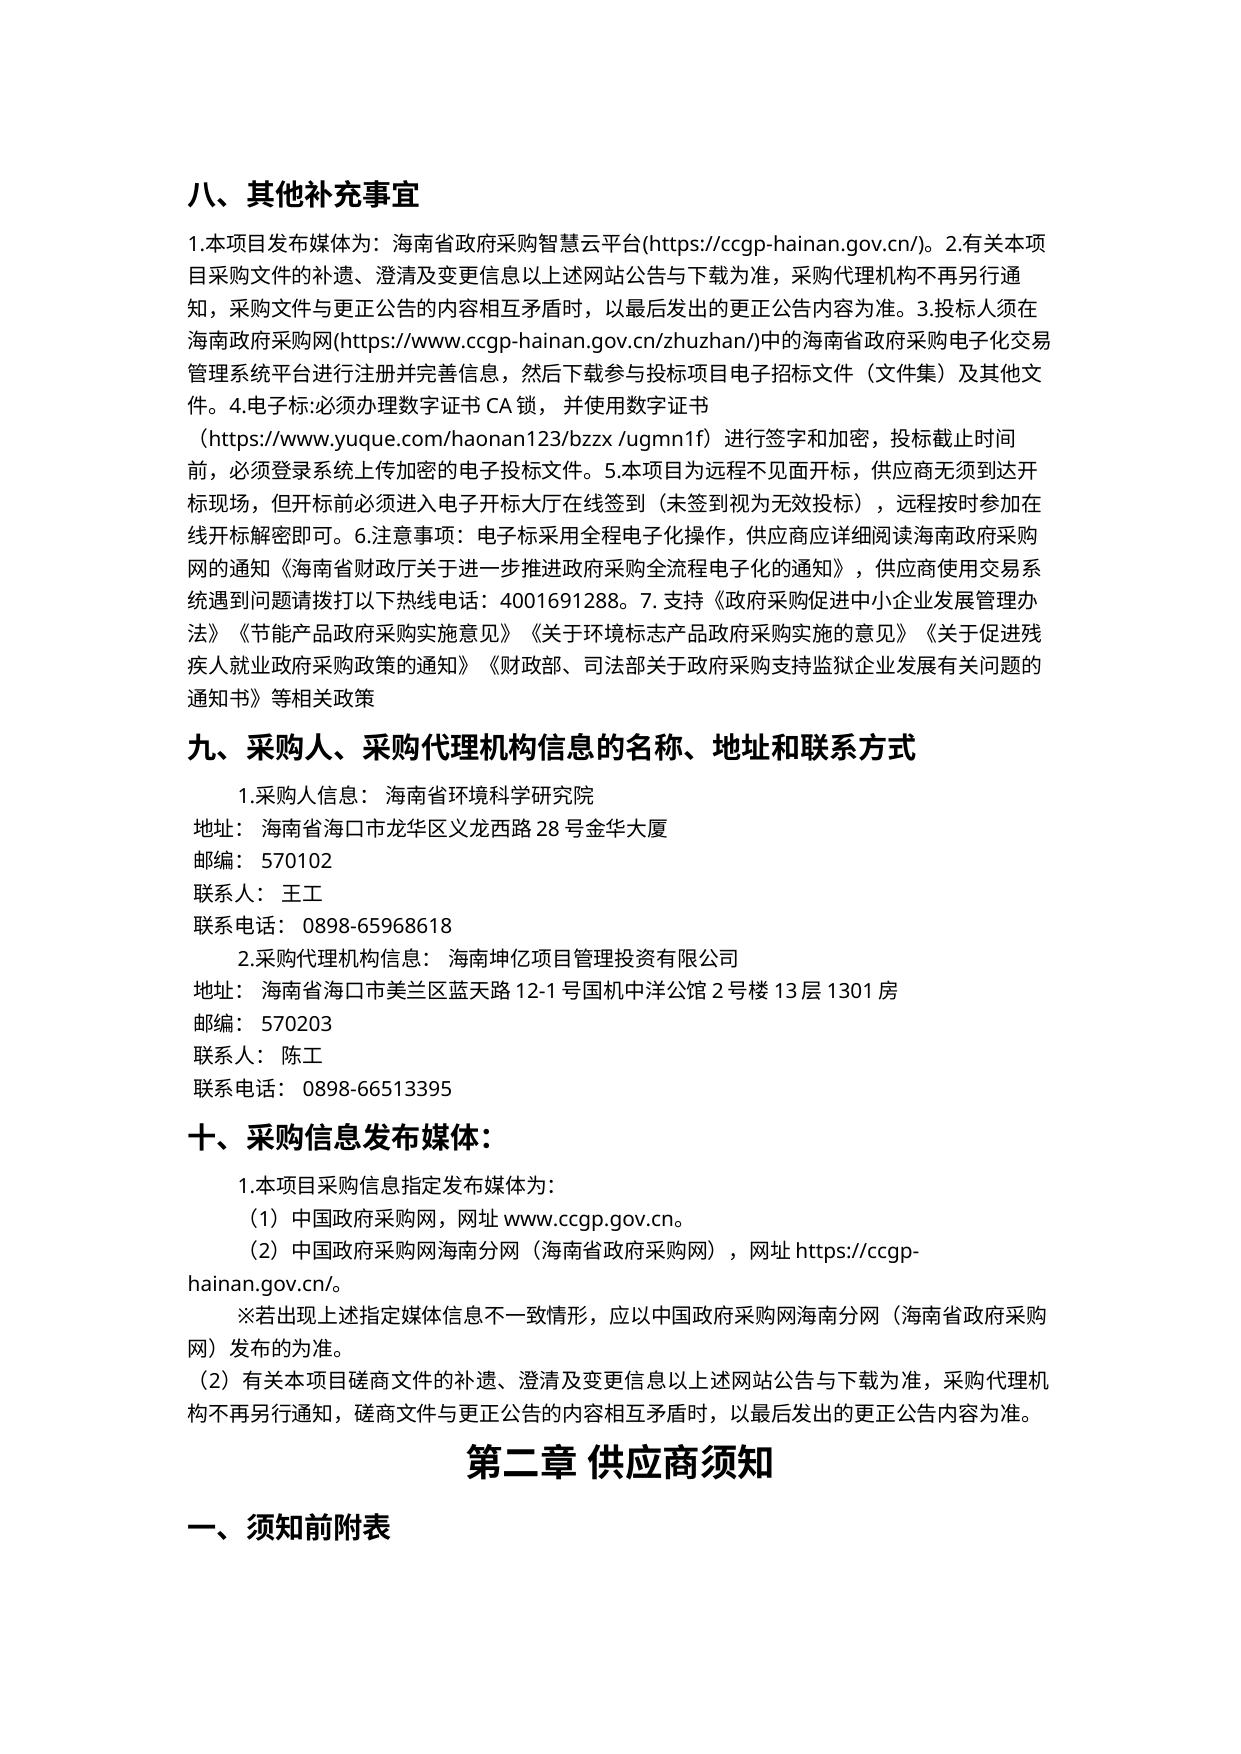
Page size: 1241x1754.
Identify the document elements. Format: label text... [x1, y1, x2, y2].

text 一、须知前附表 [187, 1494, 1053, 1559]
text （1）中国政府采购网，网址www.ccgp.gov.cn。 [187, 1202, 1053, 1234]
text 联系人： 陈工 [187, 1039, 1053, 1072]
text 第二章 供应商须知 [187, 1429, 1053, 1494]
text 联系电话： 0898-65968618 [187, 909, 1053, 942]
text ※若出现上述指定媒体信息不一致情形，应以中国政府采购网海南分网（海南省政府采购网）发布的为准。 [187, 1299, 1053, 1364]
text （2）中国政府采购网海南分网（海南省政府采购网），网址https://ccgp-hainan.gov.cn/。 [187, 1234, 1053, 1299]
text 1.本项目采购信息指定发布媒体为： [187, 1169, 1053, 1202]
text 1.采购人信息： 海南省环境科学研究院 [187, 779, 1053, 812]
text 1.本项目发布媒体为：海南省政府采购智慧云平台(https://ccgp-hainan.gov.cn/)。2.有关本项目采购文件的补遗、澄清及变更信息以上述网站公告与下载为准，采购代理机构不再另行通知，采购文件与更正公告的内容相互矛盾时，以最后发出的更正公告内容为准。3.投标人须在海南政府采购网(https://www.ccgp-hainan.gov.cn/zhuzhan/)中的海南省政府采购电子化交易管理系统平台进行注册并完善信息，然后下载参与投标项目电子招标文件（文件集）及其他文件。4.电子标:必须办理数字证书CA锁， 并使用数字证书（https://www.yuque.com/haonan123/bzzx /ugmn1f）进行签字和加密，投标截止时间前，必须登录系统上传加密的电子投标文件。5.本项目为远程不见面开标，供应商无须到达开标现场，但开标前必须进入电子开标大厅在线签到（未签到视为无效投标），远程按时参加在线开标解密即可。6.注意事项：电子标采用全程电子化操作，供应商应详细阅读海南政府采购网的通知《海南省财政厅关于进一步推进政府采购全流程电子化的通知》，供应商使用交易系统遇到问题请拨打以下热线电话：4001691288。7. 支持《政府采购促进中小企业发展管理办法》《节能产品政府采购实施意见》《关于环境标志产品政府采购实施的意见》《关于促进残疾人就业政府采购政策的通知》《财政部、司法部关于政府采购支持监狱企业发展有关问题的通知书》等相关政策 [187, 227, 1053, 714]
text 联系电话： 0898-66513395 [187, 1072, 1053, 1104]
text 九、采购人、采购代理机构信息的名称、地址和联系方式 [187, 714, 1053, 779]
text 2.采购代理机构信息： 海南坤亿项目管理投资有限公司 [187, 942, 1053, 974]
text 邮编： 570203 [187, 1007, 1053, 1039]
text 联系人： 王工 [187, 877, 1053, 909]
text 八、其他补充事宜 [187, 162, 1053, 227]
text （2）有关本项目磋商文件的补遗、澄清及变更信息以上述网站公告与下载为准，采购代理机构不再另行通知，磋商文件与更正公告的内容相互矛盾时，以最后发出的更正公告内容为准。 [187, 1364, 1053, 1429]
text 十、采购信息发布媒体： [187, 1104, 1053, 1169]
text 邮编： 570102 [187, 844, 1053, 877]
text 地址： 海南省海口市龙华区义龙西路28号金华大厦 [187, 812, 1053, 844]
text 地址： 海南省海口市美兰区蓝天路12-1号国机中洋公馆2号楼13层1301房 [187, 974, 1053, 1007]
